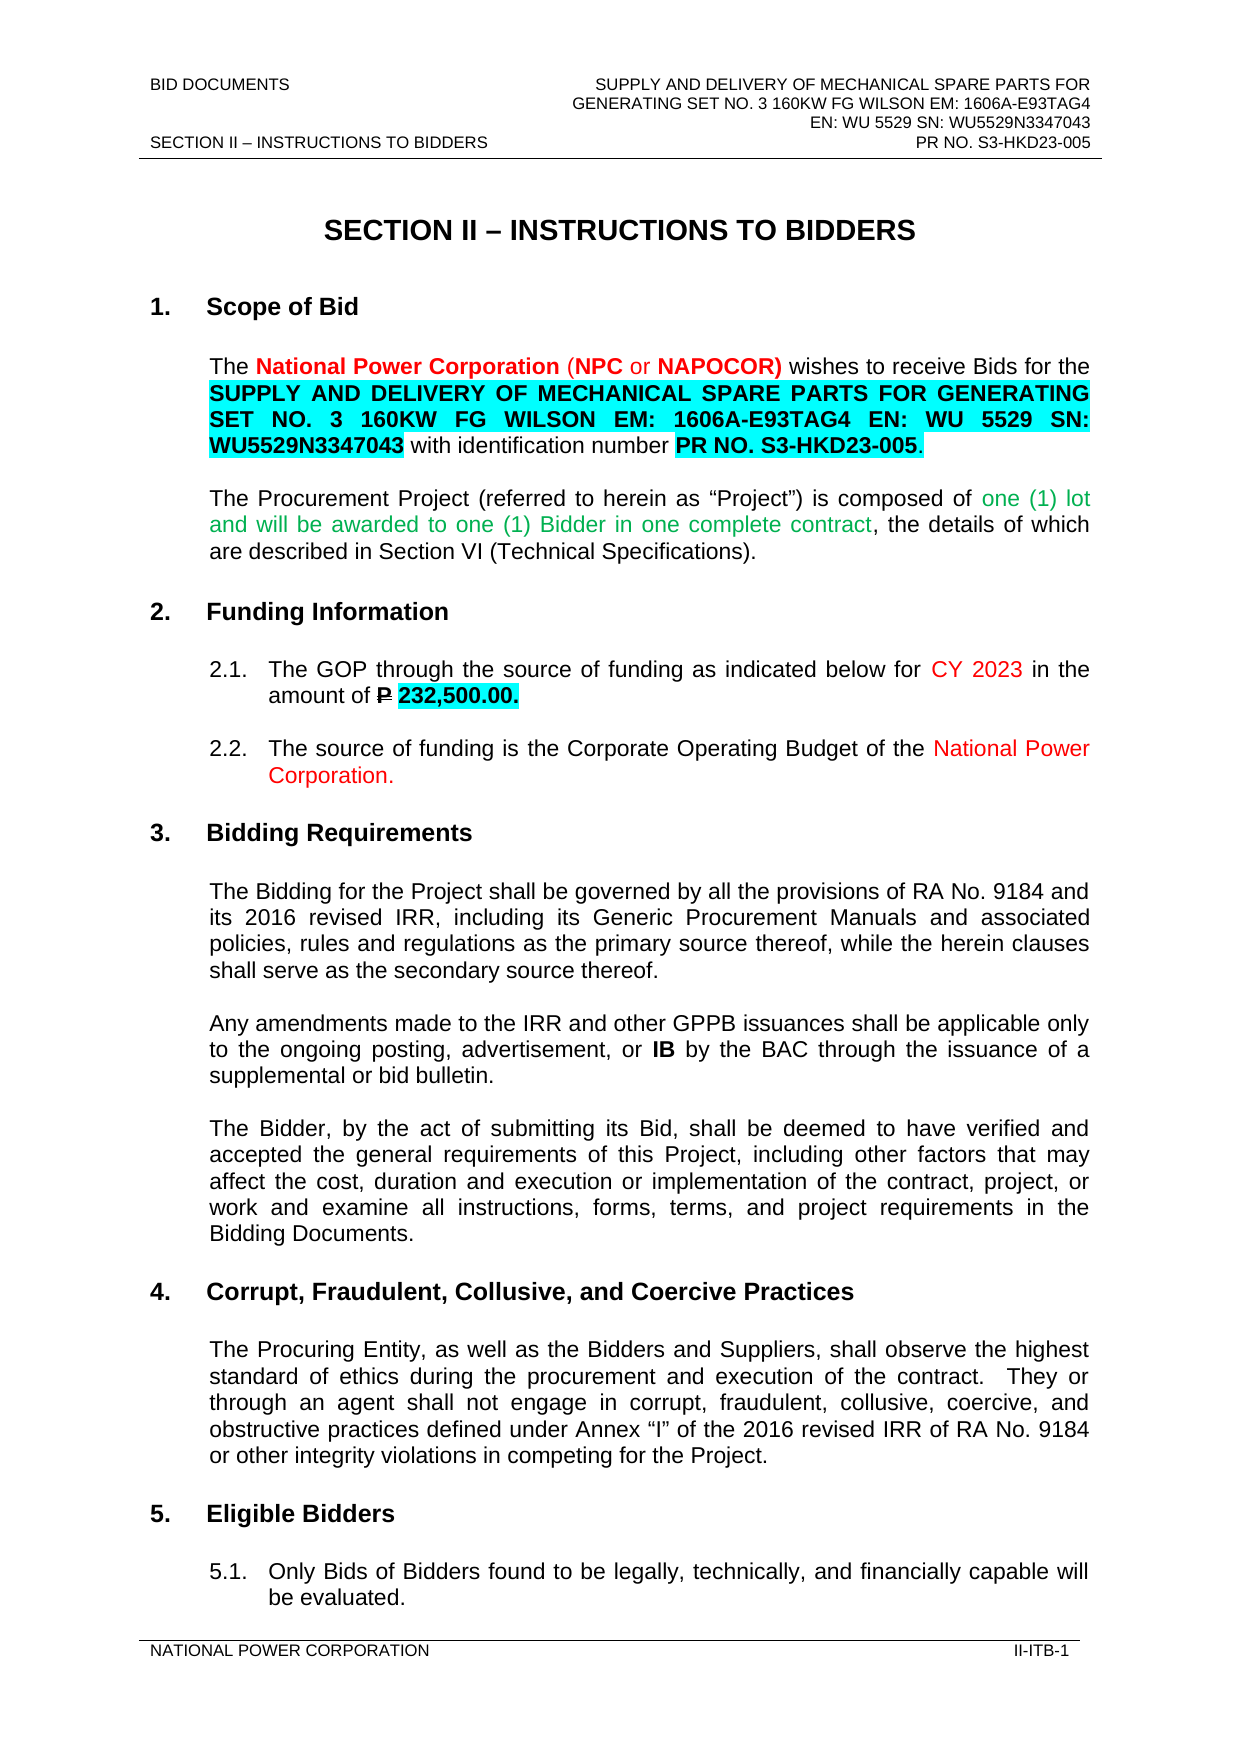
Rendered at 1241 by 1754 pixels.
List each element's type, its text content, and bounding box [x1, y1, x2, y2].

list The GOP through the source of funding as indicated below for CY 2023 in the amount of P 232,500.00. [209, 656, 1090, 709]
subtitle Eligible Bidders [150, 1499, 1090, 1527]
subtitle Scope of Bid [150, 291, 1090, 320]
text The Bidding for the Project shall be governed by all the provisions of RA No. 9184 and its 2016 revised IRR, including its Generic Procurement Manuals and associated policies, rules and regulations as the primary source thereof, while the herein clauses shall serve as the secondary source thereof. [209, 878, 1090, 983]
text The Procurement Project (referred to herein as “Project”) is composed of one (1) lot and will be awarded to one (1) Bidder in one complete contract, the details of which are described in Section VI (Technical Specifications). [150, 485, 1090, 564]
subtitle Corrupt, Fraudulent, Collusive, and Coercive Practices [150, 1277, 1090, 1306]
text Any amendments made to the IRR and other GPPB issuances shall be applicable only to the ongoing posting, advertisement, or IB by the BAC through the issuance of a supplemental or bid bulletin. [209, 1009, 1090, 1088]
subtitle SECTION II – INSTRUCTIONS TO BIDDERS [150, 212, 1090, 246]
text The Bidder, by the act of submitting its Bid, shall be deemed to have verified and accepted the general requirements of this Project, including other factors that may affect the cost, duration and execution or implementation of the contract, project, or work and examine all instructions, forms, terms, and project requirements in the Bidding Documents. [209, 1115, 1090, 1247]
subtitle Bidding Requirements [150, 818, 1090, 847]
text 5.1. Only Bids of Bidders found to be legally, technically, and financially capable will be evaluated. [209, 1558, 1090, 1611]
text The National Power Corporation (NPC or NAPOCOR) wishes to receive Bids for the SUPPLY AND DELIVERY OF MECHANICAL SPARE PARTS FOR GENERATING SET NO. 3 160KW FG WILSON EM: 1606A-E93TAG4 EN: WU 5529 sn: WU5529N3347043 with identification number PR NO. S3-HKD23-005. [150, 353, 1090, 458]
text The Procuring Entity, as well as the Bidders and Suppliers, shall observe the highest standard of ethics during the procurement and execution of the contract. They or through an agent shall not engage in corrupt, fraudulent, collusive, coercive, and obstructive practices defined under Annex “I” of the 2016 revised IRR of RA No. 9184 or other integrity violations in competing for the Project. [209, 1336, 1090, 1468]
list The source of funding is the Corporate Operating Budget of the National Power Corporation. [209, 735, 1090, 788]
subtitle Funding Information [150, 597, 1090, 626]
